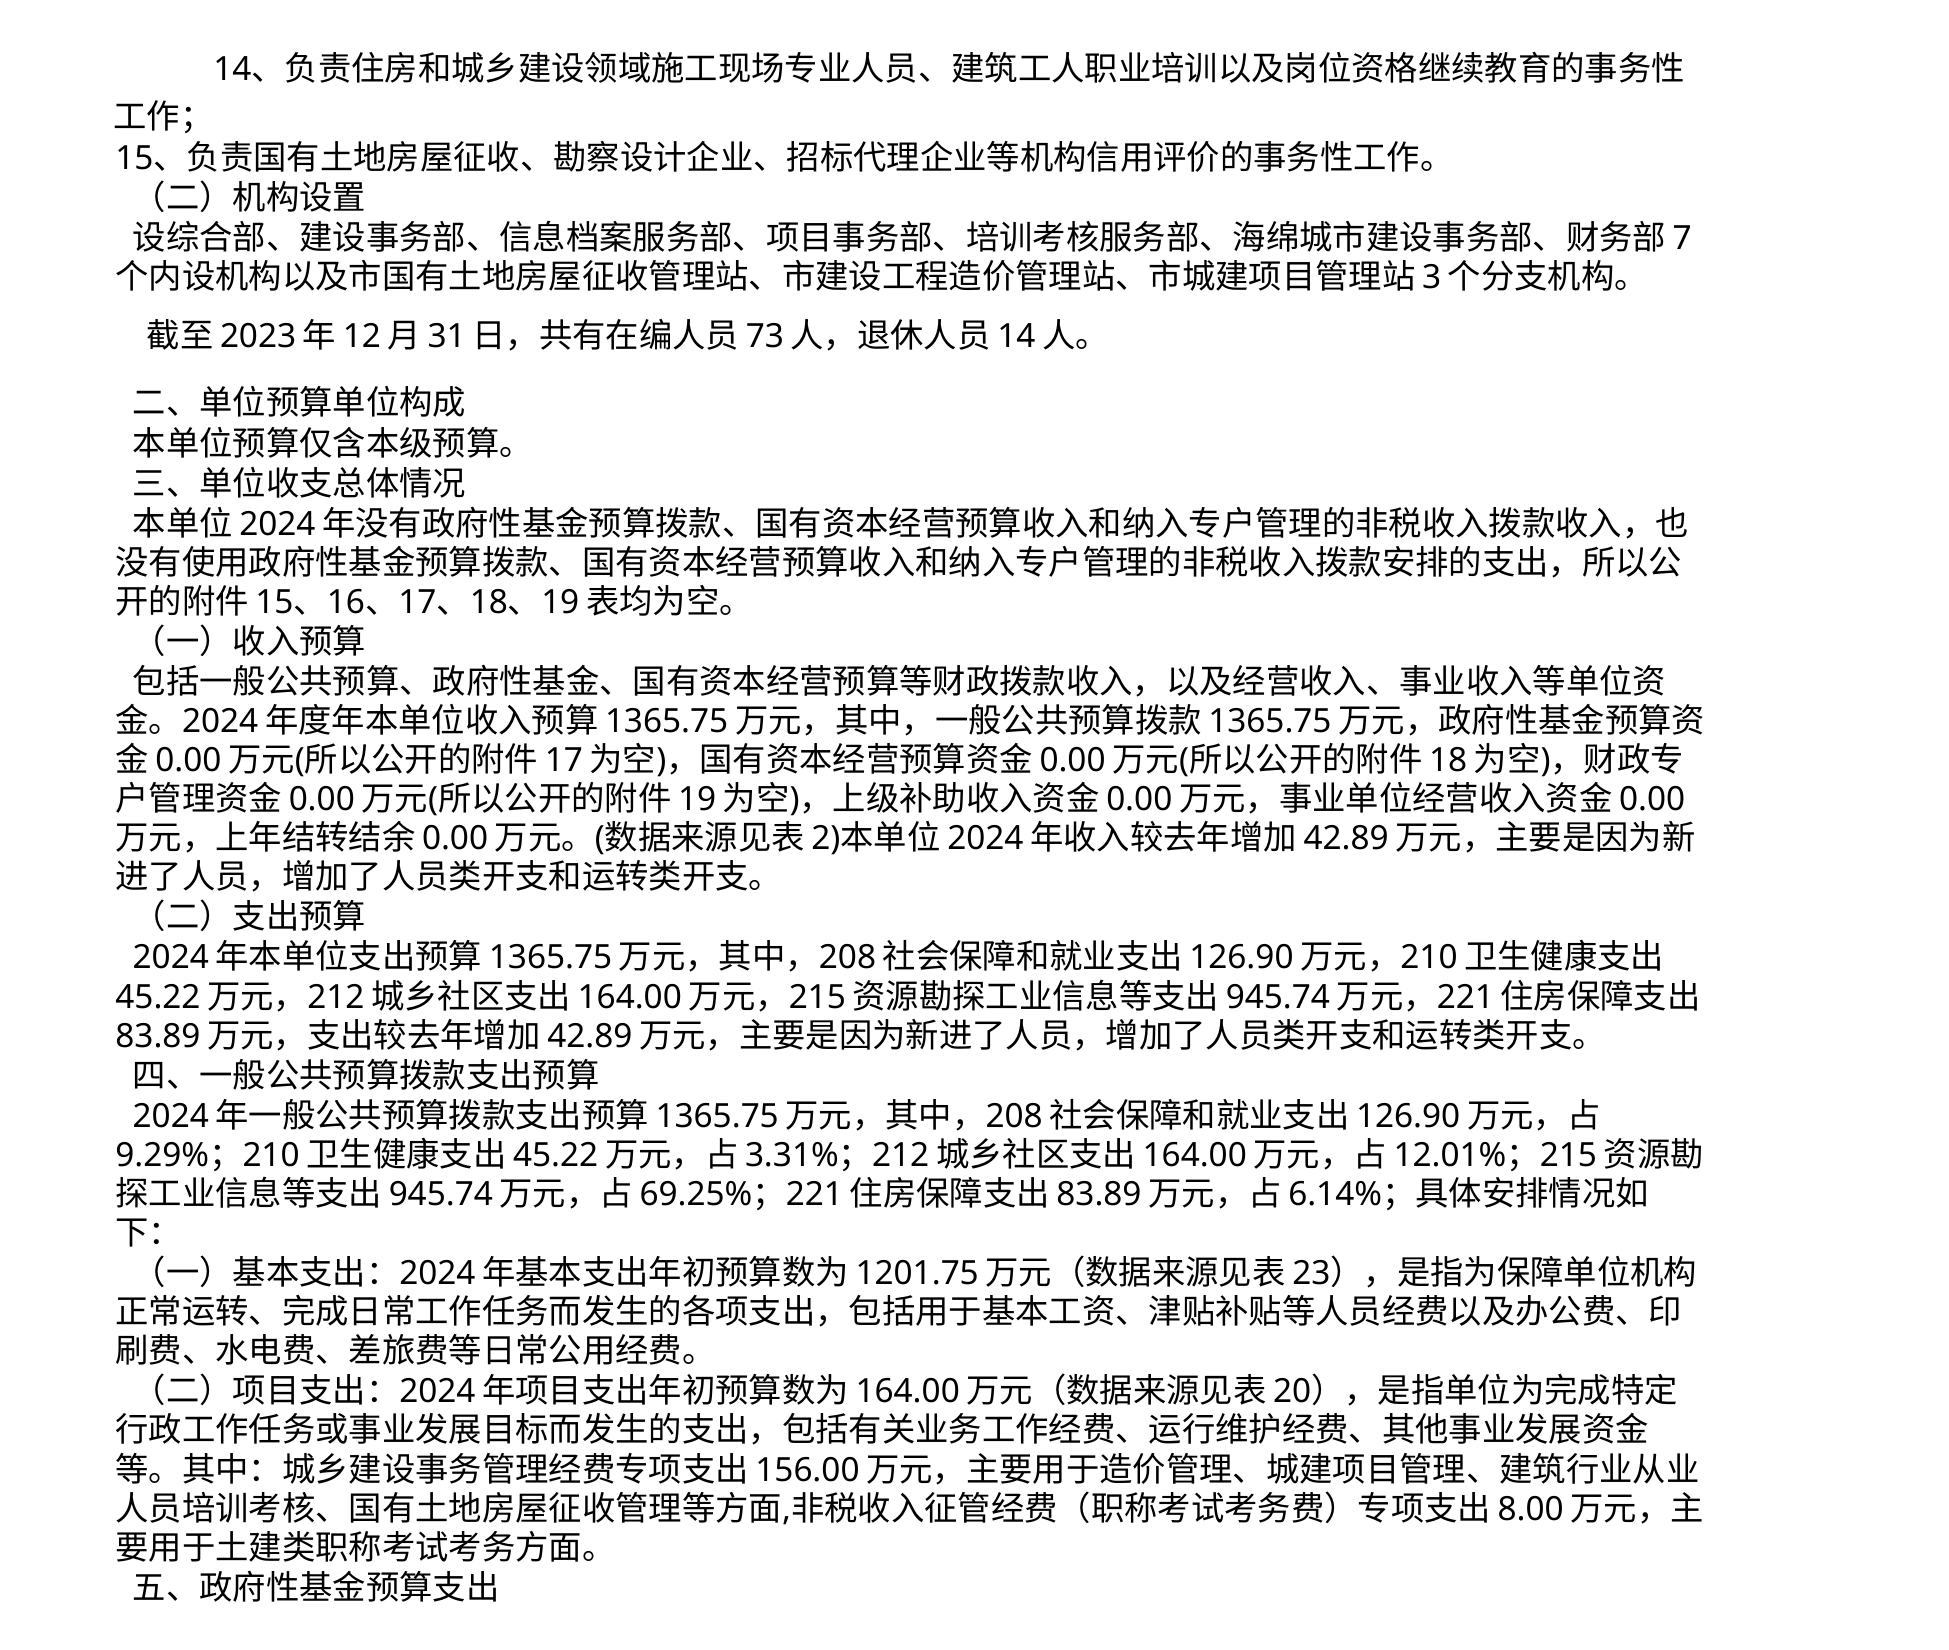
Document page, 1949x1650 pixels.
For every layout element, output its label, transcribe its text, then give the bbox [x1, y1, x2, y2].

table_cell （二）机构设置 [113, 178, 1706, 217]
table_cell 2024年本单位支出预算1365.75万元，其中，208社会保障和就业支出126.90万元，210卫生健康支出45.22万元，212城乡社区支出164.00万元，215资源勘探工业信息等支出945.74万元，221住房保障支出83.89万元，支出较去年增加42.89万元，主要是因为新进了人员，增加了人员类开支和运转类开支。 [113, 938, 1706, 1055]
table_cell 包括一般公共预算、政府性基金、国有资本经营预算等财政拨款收入，以及经营收入、事业收入等单位资金。2024年度年本单位收入预算1365.75万元，其中，一般公共预算拨款1365.75万元，政府性基金预算资金0.00万元(所以公开的附件17为空)，国有资本经营预算资金0.00万元(所以公开的附件18为空)，财政专户管理资金0.00万元(所以公开的附件19为空)，上级补助收入资金0.00万元，事业单位经营收入资金0.00万元，上年结转结余0.00万元。(数据来源见表2)本单位2024年收入较去年增加42.89万元，主要是因为新进了人员，增加了人员类开支和运转类开支。 [113, 662, 1706, 897]
table_cell 本单位2024年没有政府性基金预算拨款、国有资本经营预算收入和纳入专户管理的非税收入拨款收入，也没有使用政府性基金预算拨款、国有资本经营预算收入和纳入专户管理的非税收入拨款安排的支出，所以公开的附件15、16、17、18、19表均为空。 [113, 504, 1706, 621]
table_cell 设综合部、建设事务部、信息档案服务部、项目事务部、培训考核服务部、海绵城市建设事务部、财务部7个内设机构以及市国有土地房屋征收管理站、市建设工程造价管理站、市城建项目管理站3个分支机构。 截至2023年12月31日，共有在编人员73人，退休人员14人。 [113, 218, 1706, 382]
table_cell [113, 41, 1706, 177]
table_cell （一）收入预算 [113, 622, 1706, 661]
table_cell 五、政府性基金预算支出 [113, 1568, 1706, 1607]
table_cell 三、单位收支总体情况 [113, 464, 1706, 503]
table_cell （一）基本支出：2024年基本支出年初预算数为1201.75万元（数据来源见表23），是指为保障单位机构正常运转、完成日常工作任务而发生的各项支出，包括用于基本工资、津贴补贴等人员经费以及办公费、印刷费、水电费、差旅费等日常公用经费。 [113, 1253, 1706, 1371]
table_cell （二）支出预算 [113, 898, 1706, 937]
table_cell 四、一般公共预算拨款支出预算 [113, 1056, 1706, 1095]
table_cell 2024年一般公共预算拨款支出预算1365.75万元，其中，208社会保障和就业支出126.90万元，占9.29%；210卫生健康支出45.22万元，占3.31%；212城乡社区支出164.00万元，占12.01%；215资源勘探工业信息等支出945.74万元，占69.25%；221住房保障支出83.89万元，占6.14%；具体安排情况如下： [113, 1096, 1706, 1252]
table_cell 二、单位预算单位构成 [113, 384, 1706, 423]
table_cell 本单位预算仅含本级预算。 [113, 424, 1706, 463]
table_cell （二）项目支出：2024年项目支出年初预算数为164.00万元（数据来源见表20），是指单位为完成特定行政工作任务或事业发展目标而发生的支出，包括有关业务工作经费、运行维护经费、其他事业发展资金等。其中：城乡建设事务管理经费专项支出156.00万元，主要用于造价管理、城建项目管理、建筑行业从业人员培训考核、国有土地房屋征收管理等方面,非税收入征管经费（职称考试考务费）专项支出8.00万元，主要用于土建类职称考试考务方面。 [113, 1372, 1706, 1567]
